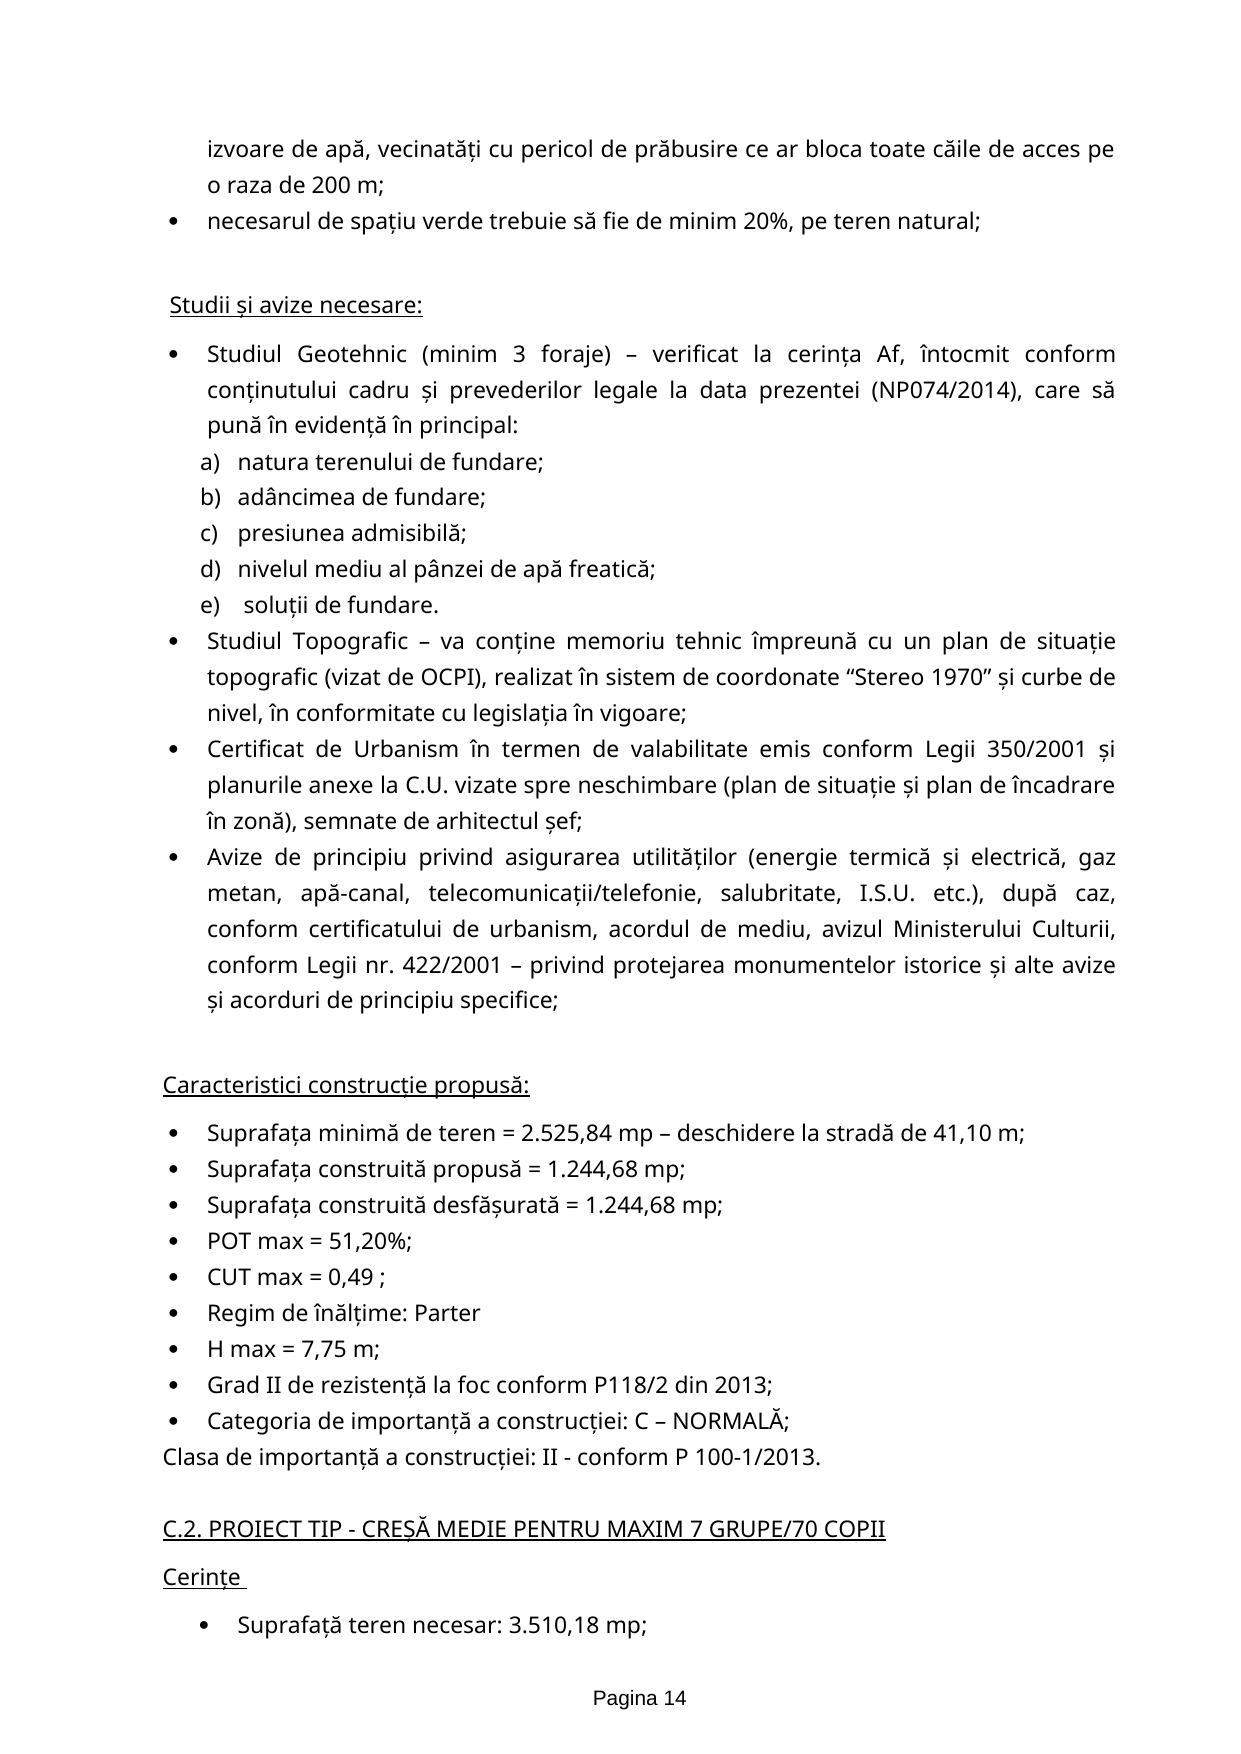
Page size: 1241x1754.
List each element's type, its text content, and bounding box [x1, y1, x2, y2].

text Clasa de importanță a construcției: II - conform P 100-1/2013. [162, 1441, 1117, 1472]
text Caracteristici construcție propusă: [162, 1069, 1117, 1100]
list nivelul mediu al pânzei de apă freatică; [200, 553, 1117, 584]
list soluții de fundare. [200, 589, 1117, 620]
list adâncimea de fundare; [200, 481, 1117, 513]
list Regim de înălțime: Parter [169, 1297, 1117, 1328]
list Avize de principiu privind asigurarea utilităţilor (energie termică şi electrică, gaz metan, apă-canal, telecomunicaţii/telefonie, salubritate, I.S.U. etc.), după caz, conform certificatului de urbanism, acordul de mediu, avizul Ministerului Culturii, conform Legii nr. 422/2001 – privind protejarea monumentelor istorice și alte avize și acorduri de principiu specifice; [169, 841, 1117, 1016]
list Suprafața construită propusă = 1.244,68 mp; [169, 1153, 1117, 1184]
list Suprafața minimă de teren = 2.525,84 mp – deschidere la stradă de 41,10 m; [169, 1117, 1117, 1148]
list presiunea admisibilă; [200, 517, 1117, 548]
list CUT max = 0,49 ; [169, 1261, 1117, 1292]
list H max = 7,75 m; [169, 1333, 1117, 1364]
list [169, 133, 1117, 200]
list Studiul Topografic – va conține memoriu tehnic împreună cu un plan de situație topografic (vizat de OCPI), realizat în sistem de coordonate “Stereo 1970” și curbe de nivel, în conformitate cu legislația în vigoare; [169, 625, 1117, 728]
text Cerințe [162, 1561, 1117, 1592]
text C.2. PROIECT TIP ‐ CREȘĂ MEDIE PENTRU MAXIM 7 GRUPE/70 COPII [162, 1513, 1117, 1544]
list Suprafață teren necesar: 3.510,18 mp; [200, 1609, 1117, 1641]
text Studii și avize necesare: [169, 289, 1117, 320]
list POT max = 51,20%; [169, 1225, 1117, 1256]
list necesarul de spațiu verde trebuie să fie de minim 20%, pe teren natural; [169, 205, 1117, 236]
list Suprafața construită desfășurată = 1.244,68 mp; [169, 1189, 1117, 1220]
list Certificat de Urbanism în termen de valabilitate emis conform Legii 350/2001 și planurile anexe la C.U. vizate spre neschimbare (plan de situație și plan de încadrare în zonă), semnate de arhitectul șef; [169, 733, 1117, 836]
list Grad II de rezistență la foc conform P118/2 din 2013; [169, 1369, 1117, 1400]
list natura terenului de fundare; [200, 445, 1117, 477]
list Categoria de importanță a construcției: C – NORMALĂ; [169, 1405, 1117, 1436]
list Studiul Geotehnic (minim 3 foraje) – verificat la cerința Af, întocmit conform conținutului cadru și prevederilor legale la data prezentei (NP074/2014), care să pună în evidenţă în principal: [169, 338, 1117, 441]
